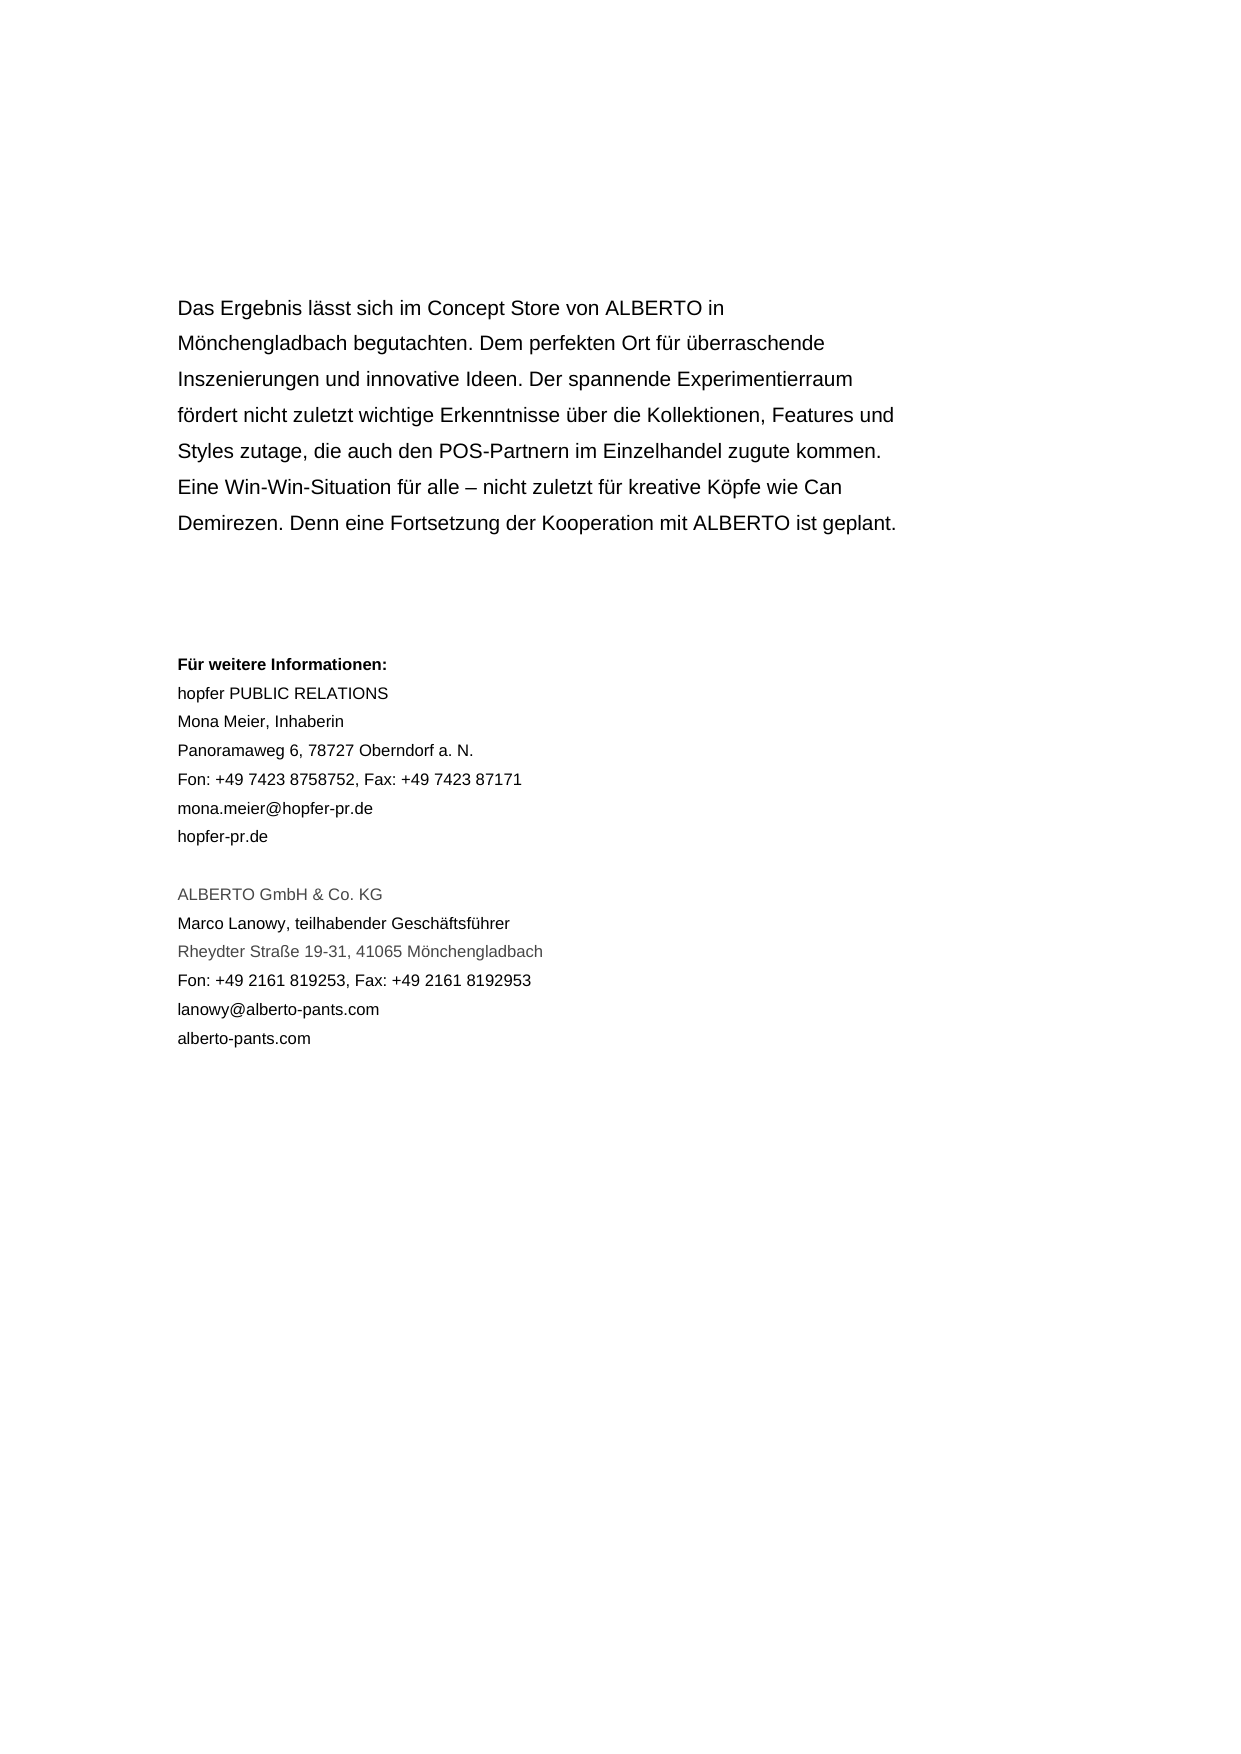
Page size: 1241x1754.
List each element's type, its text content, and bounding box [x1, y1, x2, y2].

text Marco Lanowy, teilhabender Geschäftsführer [177, 913, 977, 933]
text Fon: +49 2161 819253, Fax: +49 2161 8192953 [177, 971, 977, 990]
text Das Ergebnis lässt sich im Concept Store von ALBERTO in Mönchengladbach begutachten. Dem perfekten Ort für überraschende Inszenierungen und innovative Ideen. Der spannende Experimentierraum fördert nicht zuletzt wichtige Erkenntnisse über die Kollektionen, Features und Styles zutage, die auch den POS-Partnern im Einzelhandel zugute kommen. Eine Win-Win-Situation für alle – nicht zuletzt für kreative Köpfe wie Can Demirezen. Denn eine Fortsetzung der Kooperation mit ALBERTO ist geplant. [177, 295, 898, 535]
text ALBERTO GmbH & Co. KG [177, 885, 977, 904]
text mona.meier@hopfer-pr.de [177, 798, 977, 818]
text hopfer-pr.de [177, 827, 977, 846]
text Für weitere Informationen: [177, 655, 898, 674]
text Panoramaweg 6, 78727 Oberndorf a. N. [177, 741, 898, 760]
text Mona Meier, Inhaberin [177, 712, 1016, 731]
text lanowy@alberto-pants.com [177, 1000, 977, 1019]
text Fon: +49 7423 8758752, Fax: +49 7423 87171 [177, 770, 977, 789]
text alberto-pants.com [177, 1028, 977, 1048]
text Rheydter Straße 19-31, 41065 Mönchengladbach [177, 942, 977, 961]
text hopfer PUBLIC RELATIONS [177, 683, 898, 703]
